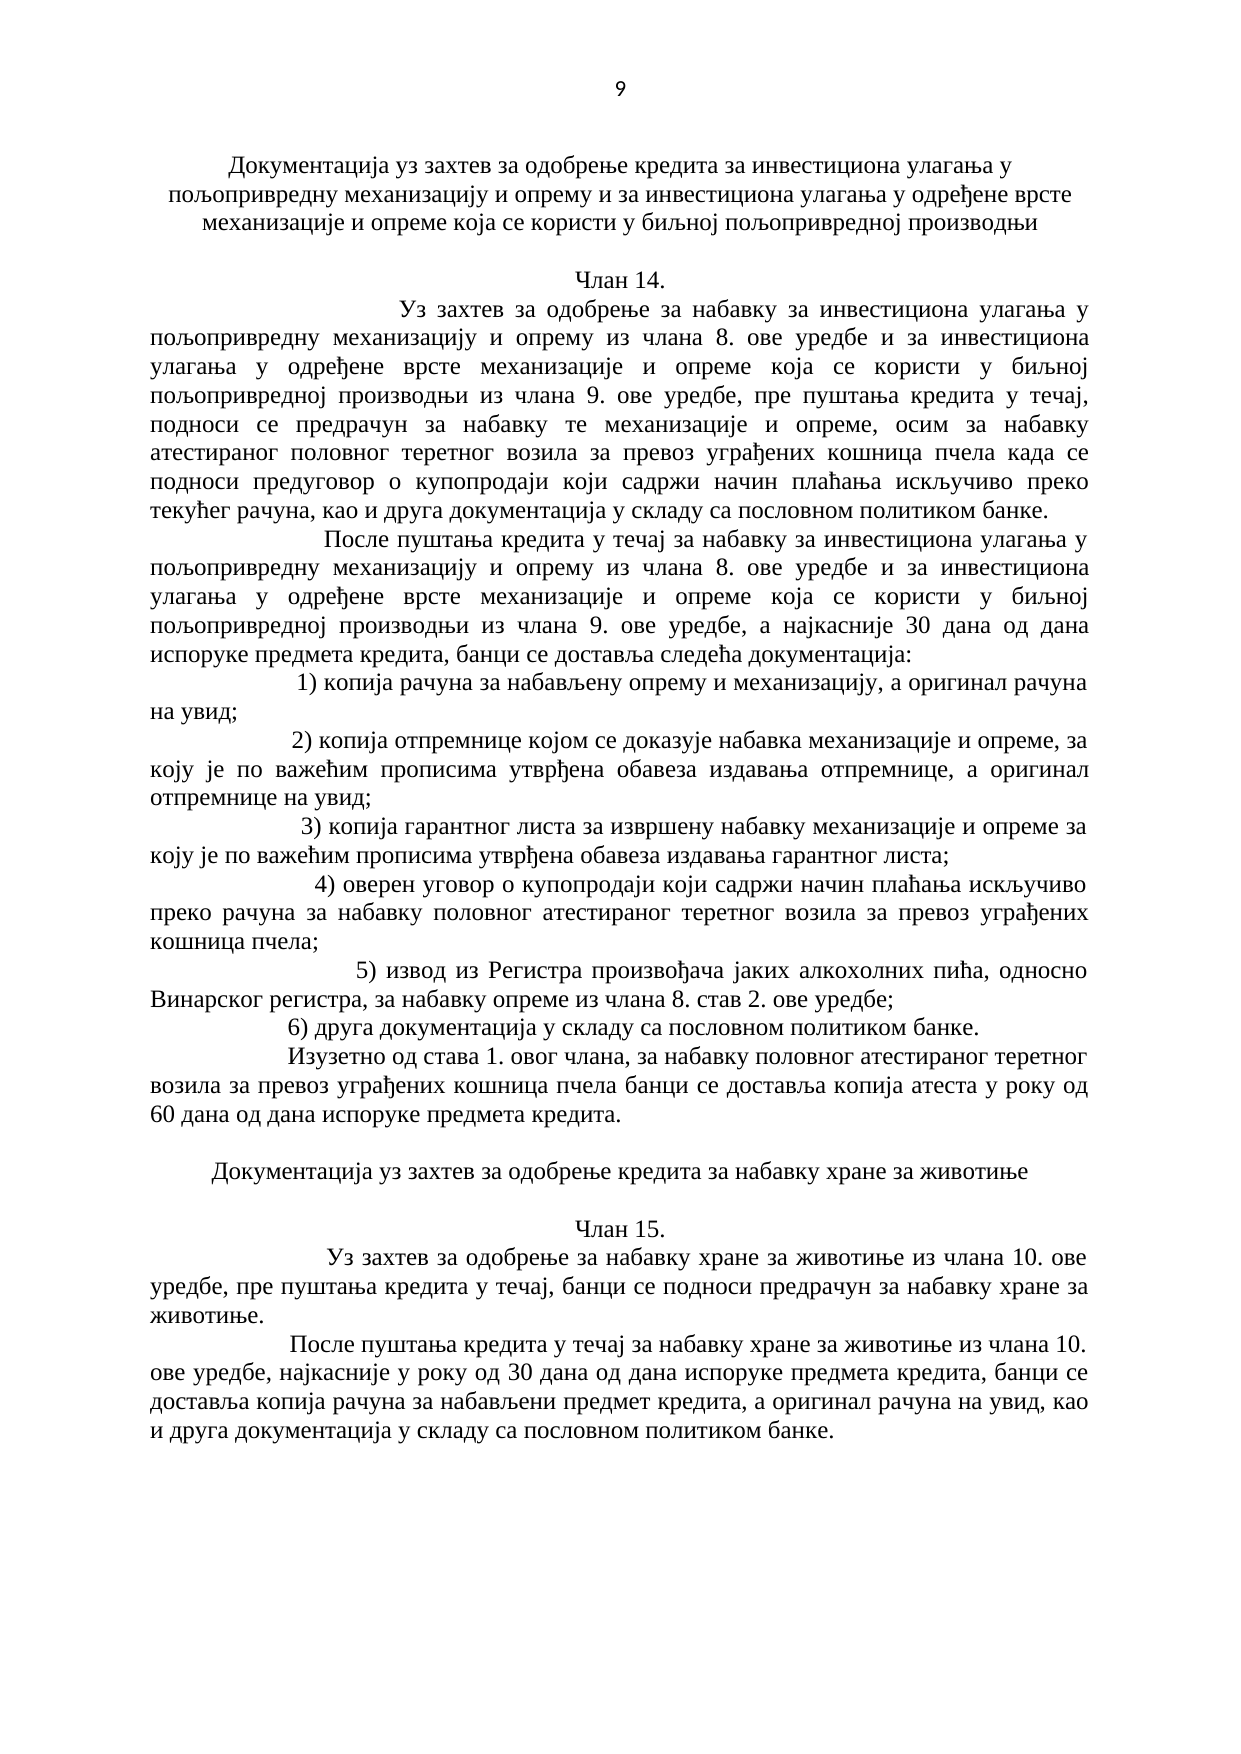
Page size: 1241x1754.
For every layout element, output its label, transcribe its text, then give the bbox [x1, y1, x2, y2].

text Документација уз захтев за одобрење кредита за набавку хране за животиње [150, 1156, 1090, 1185]
text 3) копија гарантног листа за извршену набавку механизације и опреме за коју је по важећим прописима утврђена обавеза издавања гарантног листа; [150, 811, 1090, 869]
text 5) извод из Регистра произвођача јаких алкохолних пића, односно Винарског регистра, за набавку опреме из члана 8. став 2. ове уредбе; [150, 955, 1090, 1012]
text После пуштања кредита у течај за набавку хране за животиње из члана 10. ове уредбе, најкасније у року од 30 дана од дана испоруке предмета кредита, банци се доставља копија рачуна за набављени предмет кредита, а оригинал рачуна на увид, као и друга документација у складу са пословном политиком банке. [150, 1329, 1090, 1444]
text Уз захтев за одобрење за набавку за инвестициона улагања у пољопривредну механизацију и опрему из члана 8. ове уредбе и за инвестициона улагања у одређене врсте механизације и опреме која се користи у биљној пољопривредној производњи из члана 9. ове уредбе, пре пуштања кредита у течај, подноси се предрачун за набавку те механизације и опреме, осим за набавку атестираног половног теретног возила за превоз уграђених кошница пчела када се подноси предуговор о купопродаји који садржи начин плаћања искључиво преко текућег рачуна, као и друга документација у складу са пословном политиком банке. [150, 294, 1090, 524]
text Члан 15. [150, 1214, 1090, 1242]
text 4) оверен уговор о купопродаји који садржи начин плаћања искључиво преко рачуна за набавку половног атестираног теретног возила за превоз уграђених кошница пчела; [150, 869, 1090, 955]
text 2) копија отпремнице којом се доказује набавка механизације и опреме, за коју је по важећим прописима утврђена обавеза издавања отпремнице, а оригинал отпремнице на увид; [150, 725, 1090, 811]
text 6) друга документација у складу са пословном политиком банке. [150, 1012, 1090, 1041]
text Документација уз захтев за одобрење кредита за инвестициона улагања у пољопривредну механизацију и опрему и за инвестициона улагања у одређене врсте механизације и опреме која се користи у биљној пољопривредној производњи [150, 150, 1090, 236]
text Члан 14. [150, 265, 1090, 294]
text Изузетно од става 1. овог члана, за набавку половног атестираног теретног возила за превоз уграђених кошница пчела банци се доставља копија атеста у року од 60 дана од дана испоруке предмета кредита. [150, 1041, 1090, 1127]
text 1) копија рачуна за набављену опрему и механизацију, а оригинал рачуна на увид; [150, 667, 1090, 725]
text Уз захтев за одобрење за набавку хране за животиње из члана 10. ове уредбе, пре пуштања кредита у течај, банци се подноси предрачун за набавку хране за животиње. [150, 1242, 1090, 1329]
text После пуштања кредита у течај за набавку за инвестициона улагања у пољопривредну механизацију и опрему из члана 8. ове уредбе и за инвестициона улагања у одређене врсте механизације и опреме која се користи у биљној пољопривредној производњи из члана 9. ове уредбе, а најкасније 30 дана од дана испоруке предмета кредита, банци се доставља следећа документација: [150, 524, 1090, 667]
